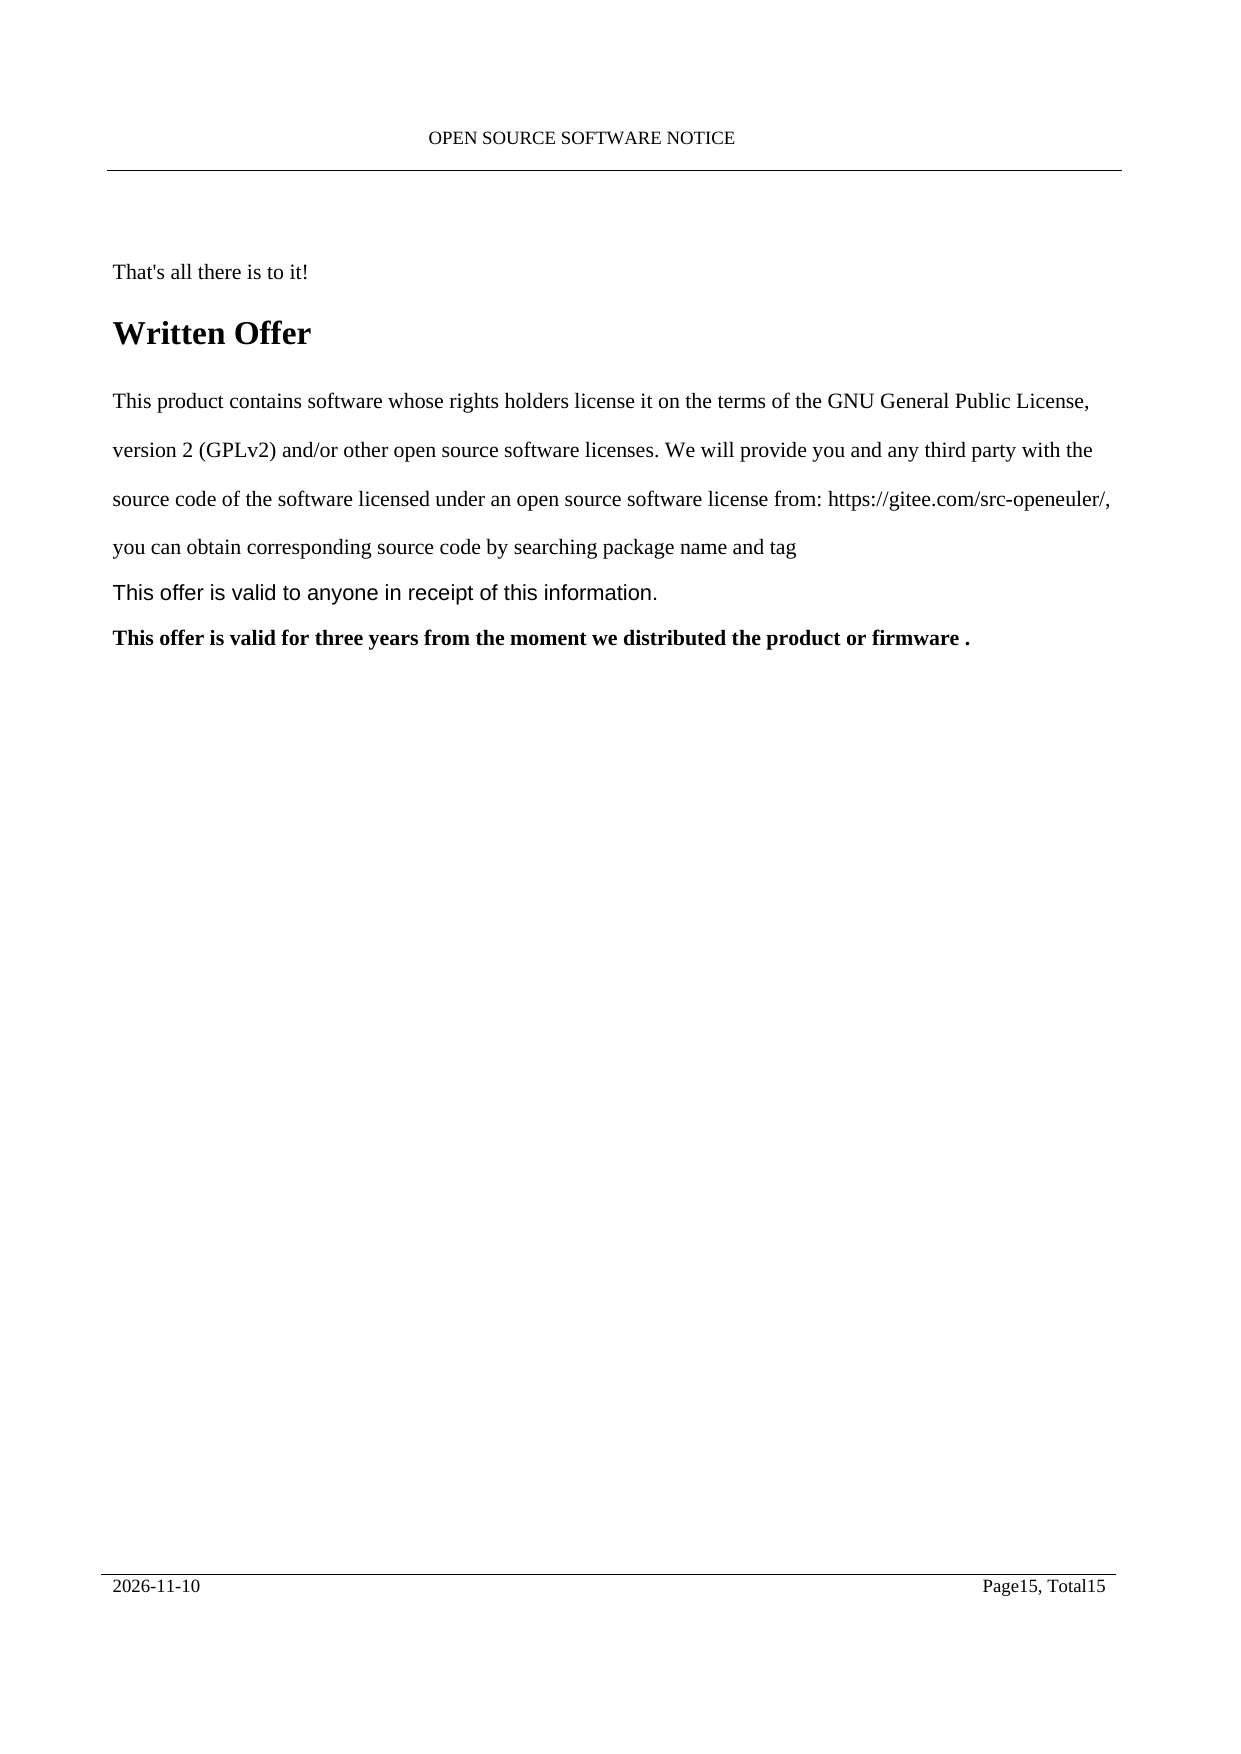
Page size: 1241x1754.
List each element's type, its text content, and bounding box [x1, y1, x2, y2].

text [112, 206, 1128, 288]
text This offer is valid for three years from the moment we distributed the product or firmware . [112, 621, 1128, 653]
text This offer is valid to anyone in receipt of this information. [112, 576, 1128, 608]
text This product contains software whose rights holders license it on the terms of the GNU General Public License, version 2 (GPLv2) and/or other open source software licenses. We will provide you and any third party with the source code of the software licensed under an open source software license from: https://gitee.com/src-openeuler/, you can obtain corresponding source code by searching package name and tag [112, 384, 1128, 563]
text Written Offer [112, 300, 1128, 365]
